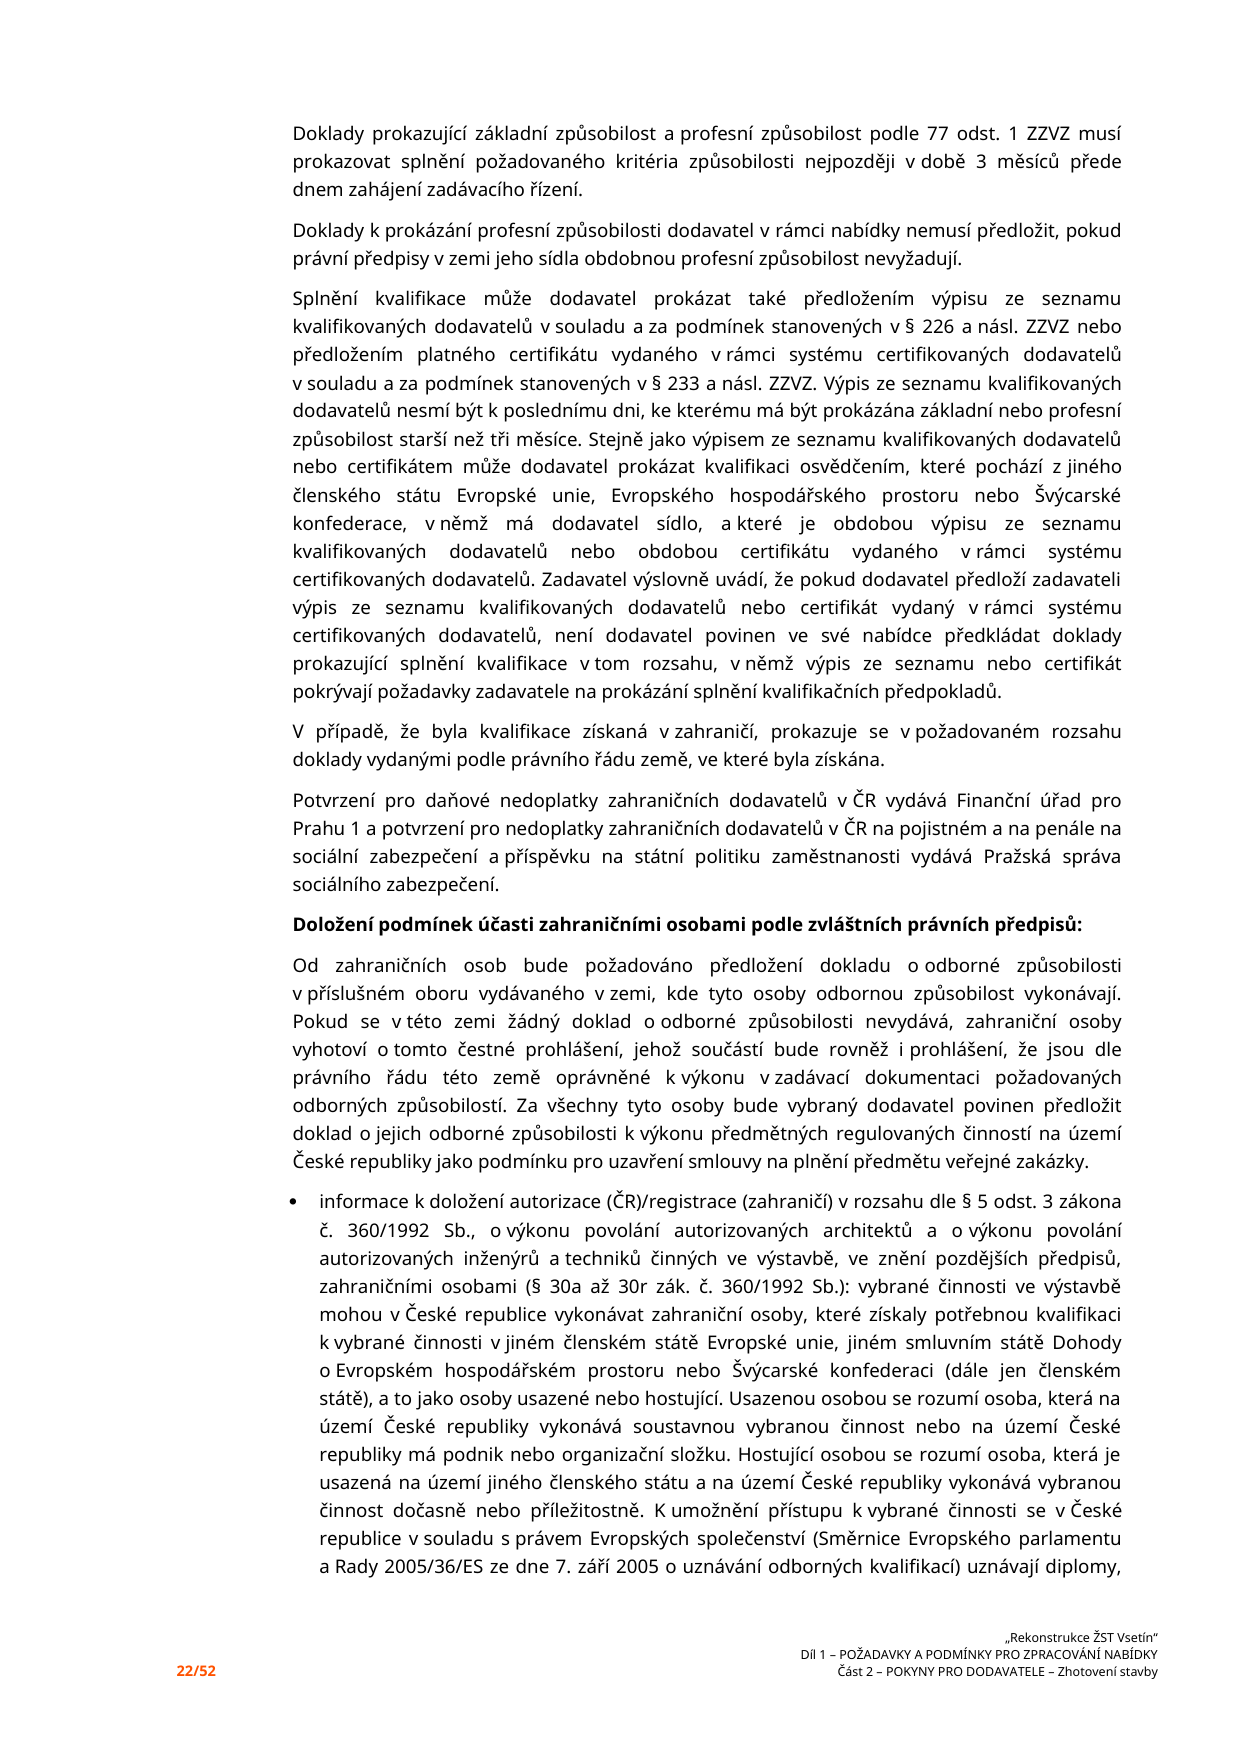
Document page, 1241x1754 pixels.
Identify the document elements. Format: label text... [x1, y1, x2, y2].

text Doklady k prokázání profesní způsobilosti dodavatel v rámci nabídky nemusí předložit, pokud právní předpisy v zemi jeho sídla obdobnou profesní způsobilost nevyžadují. [292, 217, 1122, 271]
text Doklady prokazující základní způsobilost a profesní způsobilost podle 77 odst. 1 ZZVZ musí prokazovat splnění požadovaného kritéria způsobilosti nejpozději v době 3 měsíců přede dnem zahájení zadávacího řízení. [292, 121, 1122, 202]
text V případě, že byla kvalifikace získaná v zahraničí, prokazuje se v požadovaném rozsahu doklady vydanými podle právního řádu země, ve které byla získána. [292, 718, 1122, 772]
text Od zahraničních osob bude požadováno předložení dokladu o odborné způsobilosti v příslušném oboru vydávaného v zemi, kde tyto osoby odbornou způsobilost vykonávají. Pokud se v této zemi žádný doklad o odborné způsobilosti nevydává, zahraniční osoby vyhotoví o tomto čestné prohlášení, jehož součástí bude rovněž i prohlášení, že jsou dle právního řádu této země oprávněné k výkonu v zadávací dokumentaci požadovaných odborných způsobilostí. Za všechny tyto osoby bude vybraný dodavatel povinen předložit doklad o jejich odborné způsobilosti k výkonu předmětných regulovaných činností na území České republiky jako podmínku pro uzavření smlouvy na plnění předmětu veřejné zakázky. [292, 952, 1122, 1174]
text Splnění kvalifikace může dodavatel prokázat také předložením výpisu ze seznamu kvalifikovaných dodavatelů v souladu a za podmínek stanovených v § 226 a násl. ZZVZ nebo předložením platného certifikátu vydaného v rámci systému certifikovaných dodavatelů v souladu a za podmínek stanovených v § 233 a násl. ZZVZ. Výpis ze seznamu kvalifikovaných dodavatelů nesmí být k poslednímu dni, ke kterému má být prokázána základní nebo profesní způsobilost starší než tři měsíce. Stejně jako výpisem ze seznamu kvalifikovaných dodavatelů nebo certifikátem může dodavatel prokázat kvalifikaci osvědčením, které pochází z jiného členského státu Evropské unie, Evropského hospodářského prostoru nebo Švýcarské konfederace, v němž má dodavatel sídlo, a které je obdobou výpisu ze seznamu kvalifikovaných dodavatelů nebo obdobou certifikátu vydaného v rámci systému certifikovaných dodavatelů. Zadavatel výslovně uvádí, že pokud dodavatel předloží zadavateli výpis ze seznamu kvalifikovaných dodavatelů nebo certifikát vydaný v rámci systému certifikovaných dodavatelů, není dodavatel povinen ve své nabídce předkládat doklady prokazující splnění kvalifikace v tom rozsahu, v němž výpis ze seznamu nebo certifikát pokrývají požadavky zadavatele na prokázání splnění kvalifikačních předpokladů. [292, 286, 1122, 703]
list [289, 1189, 1122, 1579]
text Potvrzení pro daňové nedoplatky zahraničních dodavatelů v ČR vydává Finanční úřad pro Prahu 1 a potvrzení pro nedoplatky zahraničních dodavatelů v ČR na pojistném a na penále na sociální zabezpečení a příspěvku na státní politiku zaměstnanosti vydává Pražská správa sociálního zabezpečení. [292, 787, 1122, 897]
text Doložení podmínek účasti zahraničními osobami podle zvláštních právních předpisů: [292, 912, 1122, 937]
